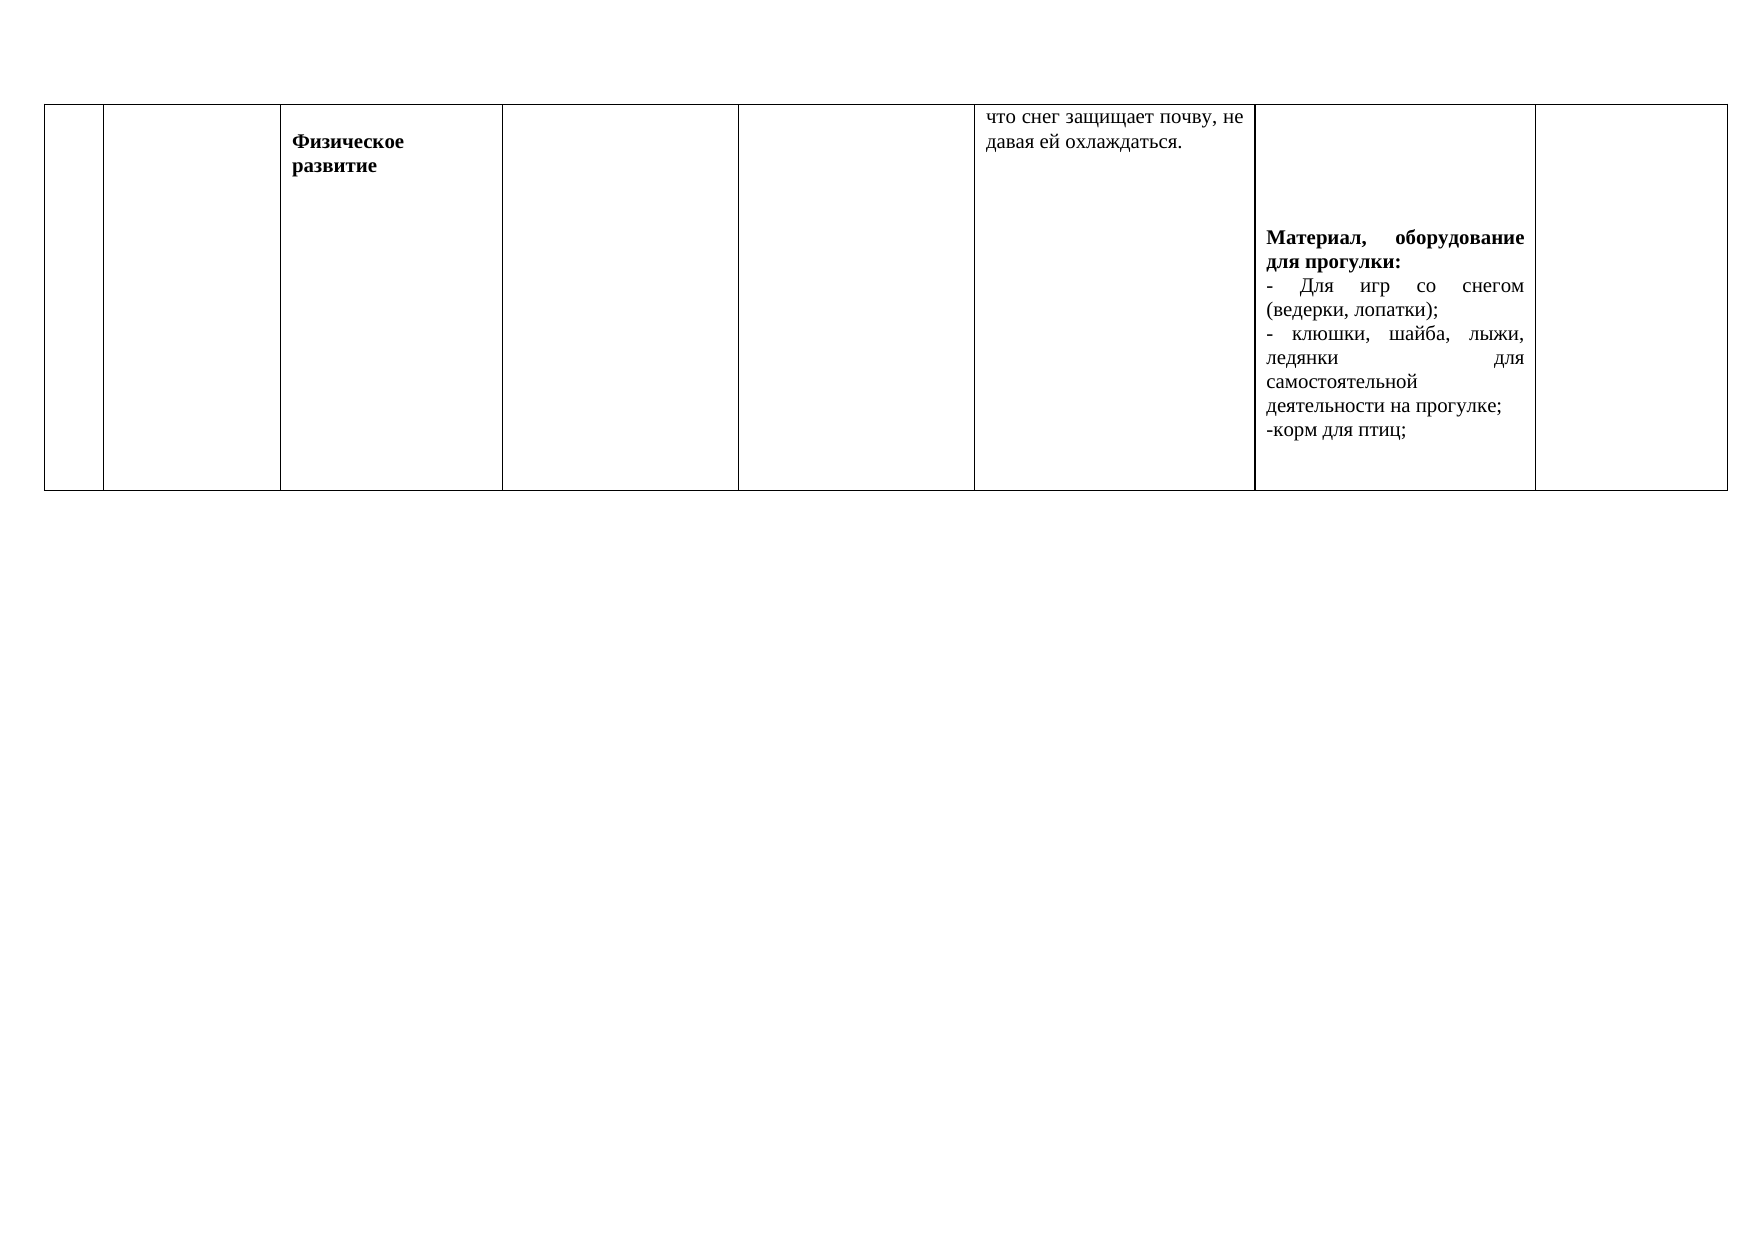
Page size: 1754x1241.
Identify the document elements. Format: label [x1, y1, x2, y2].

table_cell [104, 105, 280, 489]
table_cell [975, 105, 1254, 489]
table_cell [45, 105, 103, 489]
table_cell [503, 105, 738, 489]
table_cell [739, 105, 974, 489]
table_cell [281, 105, 502, 489]
